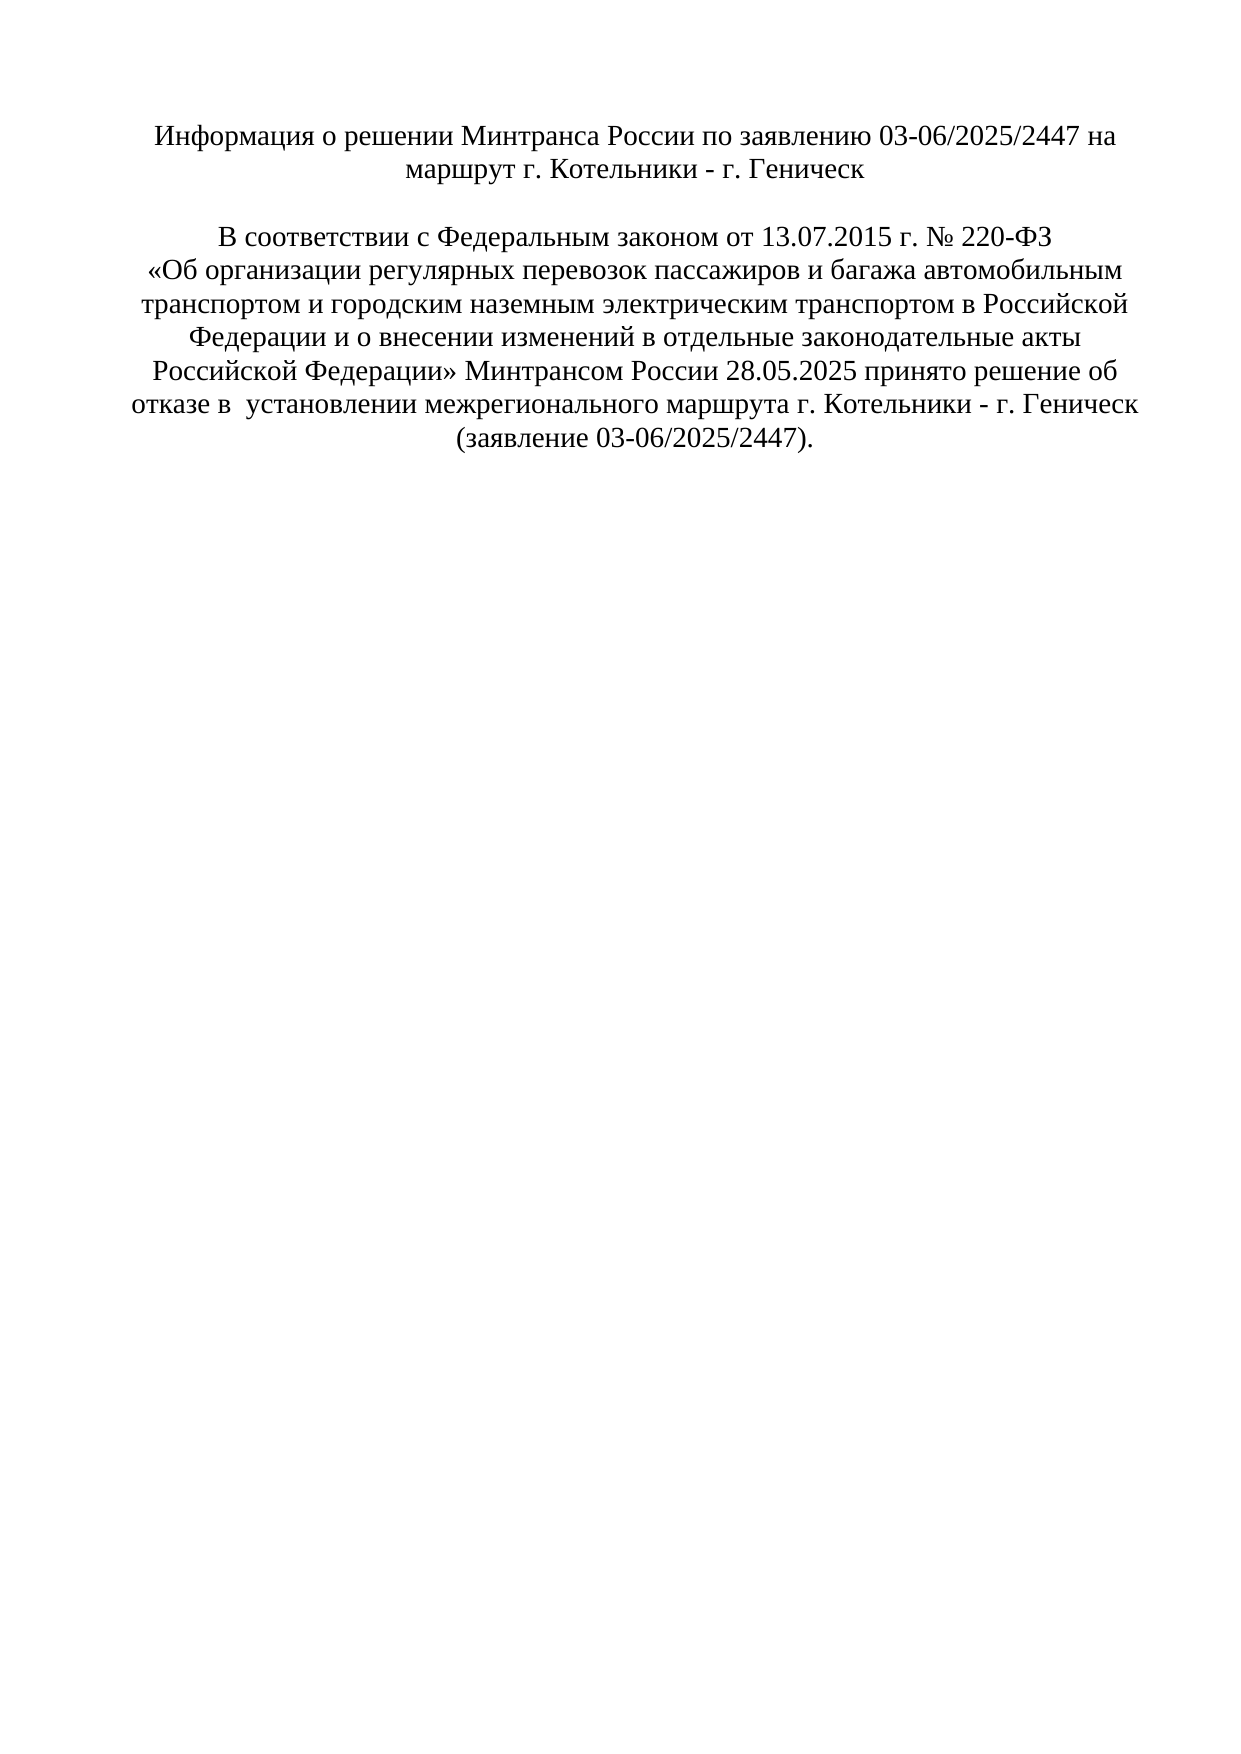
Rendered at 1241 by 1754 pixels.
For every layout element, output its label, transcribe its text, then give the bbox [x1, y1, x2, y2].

text В соответствии с Федеральным законом от 13.07.2015 г. № 220-ФЗ «Об организации регулярных перевозок пассажиров и багажа автомобильным транспортом и городским наземным электрическим транспортом в Российской Федерации и о внесении изменений в отдельные законодательные акты Российской Федерации» Минтрансом России 28.05.2025 принято решение об отказе в установлении межрегионального маршрута г. Котельники - г. Геническ (заявление 03-06/2025/2447). [118, 219, 1152, 453]
text Информация о решении Минтранса России по заявлению 03-06/2025/2447 на маршрут г. Котельники - г. Геническ [118, 118, 1152, 185]
